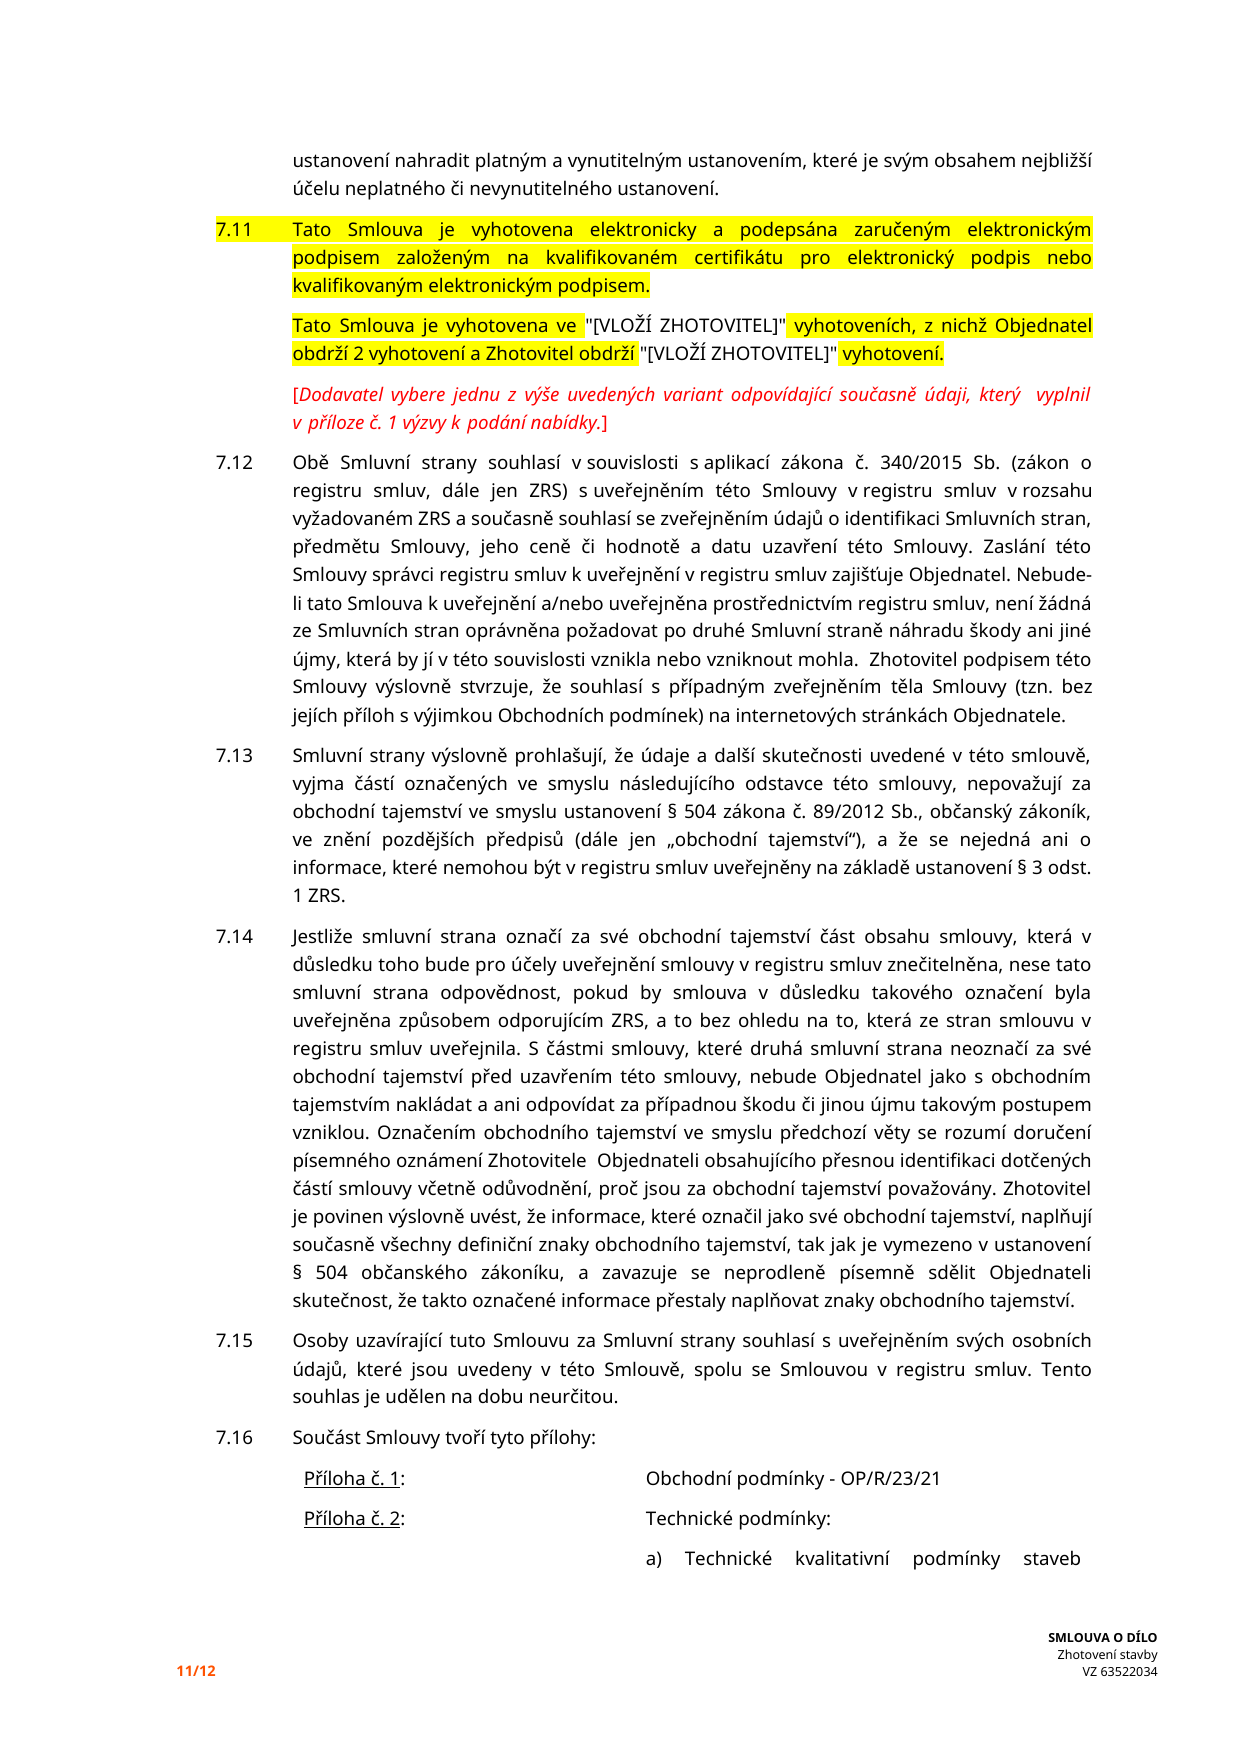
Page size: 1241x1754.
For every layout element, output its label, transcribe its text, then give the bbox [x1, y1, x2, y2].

text Smluvní strany výslovně prohlašují, že údaje a další skutečnosti uvedené v této smlouvě, vyjma částí označených ve smyslu následujícího odstavce této smlouvy, nepovažují za obchodní tajemství ve smyslu ustanovení § 504 zákona č. 89/2012 Sb., občanský zákoník, ve znění pozdějších předpisů (dále jen „obchodní tajemství“), a že se nejedná ani o informace, které nemohou být v registru smluv uveřejněny na základě ustanovení § 3 odst. 1 ZRS. [216, 742, 1093, 908]
table_cell Příloha č. 2: [216, 1505, 572, 1571]
text Jestliže smluvní strana označí za své obchodní tajemství část obsahu smlouvy, která v důsledku toho bude pro účely uveřejnění smlouvy v registru smluv znečitelněna, nese tato smluvní strana odpovědnost, pokud by smlouva v důsledku takového označení byla uveřejněna způsobem odporujícím ZRS, a to bez ohledu na to, která ze stran smlouvu v registru smluv uveřejnila. S částmi smlouvy, které druhá smluvní strana neoznačí za své obchodní tajemství před uzavřením této smlouvy, nebude Objednatel jako s obchodním tajemstvím nakládat a ani odpovídat za případnou škodu či jinou újmu takovým postupem vzniklou. Označením obchodního tajemství ve smyslu předchozí věty se rozumí doručení písemného oznámení Zhotovitele Objednateli obsahujícího přesnou identifikaci dotčených částí smlouvy včetně odůvodnění, proč jsou za obchodní tajemství považovány. Zhotovitel je povinen výslovně uvést, že informace, které označil jako své obchodní tajemství, naplňují současně všechny definiční znaky obchodního tajemství, tak jak je vymezeno v ustanovení § 504 občanského zákoníku, a zavazuje se neprodleně písemně sdělit Objednateli skutečnost, že takto označené informace přestaly naplňovat znaky obchodního tajemství. [216, 923, 1093, 1313]
table_header Příloha č. 1: [216, 1465, 572, 1505]
text Obě Smluvní strany souhlasí v souvislosti s aplikací zákona č. 340/2015 Sb. (zákon o registru smluv, dále jen ZRS) s uveřejněním této Smlouvy v registru smluv v rozsahu vyžadovaném ZRS a současně souhlasí se zveřejněním údajů o identifikaci Smluvních stran, předmětu Smlouvy, jeho ceně či hodnotě a datu uzavření této Smlouvy. Zaslání této Smlouvy správci registru smluv k uveřejnění v registru smluv zajišťuje Objednatel. Nebude-li tato Smlouva k uveřejnění a/nebo uveřejněna prostřednictvím registru smluv, není žádná ze Smluvních stran oprávněna požadovat po druhé Smluvní straně náhradu škody ani jiné újmy, která by jí v této souvislosti vznikla nebo vzniknout mohla. Zhotovitel podpisem této Smlouvy výslovně stvrzuje, že souhlasí s případným zveřejněním těla Smlouvy (tzn. bez jejích příloh s výjimkou Obchodních podmínek) na internetových stránkách Objednatele. [216, 450, 1093, 727]
text Osoby uzavírající tuto Smlouvu za Smluvní strany souhlasí s uveřejněním svých osobních údajů, které jsou uvedeny v této Smlouvě, spolu se Smlouvou v registru smluv. Tento souhlas je udělen na dobu neurčitou. [216, 1328, 1093, 1409]
text Součást Smlouvy tvoří tyto přílohy: [216, 1424, 1093, 1450]
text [216, 147, 1093, 201]
list [Dodavatel vybere jednu z výše uvedených variant odpovídající současně údaji, který vyplnil v příloze č. 1 výzvy k podání nabídky.] [292, 381, 1093, 435]
text Tato Smlouva je vyhotovena elektronicky a podepsána zaručeným elektronickým podpisem založeným na kvalifikovaném certifikátu pro elektronický podpis nebo kvalifikovaným elektronickým podpisem. [216, 242, 1093, 298]
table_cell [572, 1505, 1093, 1571]
list Tato Smlouva je vyhotovena ve "[VLOŽÍ ZHOTOVITEL]" vyhotoveních, z nichž Objednatel obdrží 2 vyhotovení a Zhotovitel obdrží "[VLOŽÍ ZHOTOVITEL]" vyhotovení. [292, 313, 1093, 366]
table_header Obchodní podmínky - OP/R/23/21 [572, 1465, 1093, 1505]
